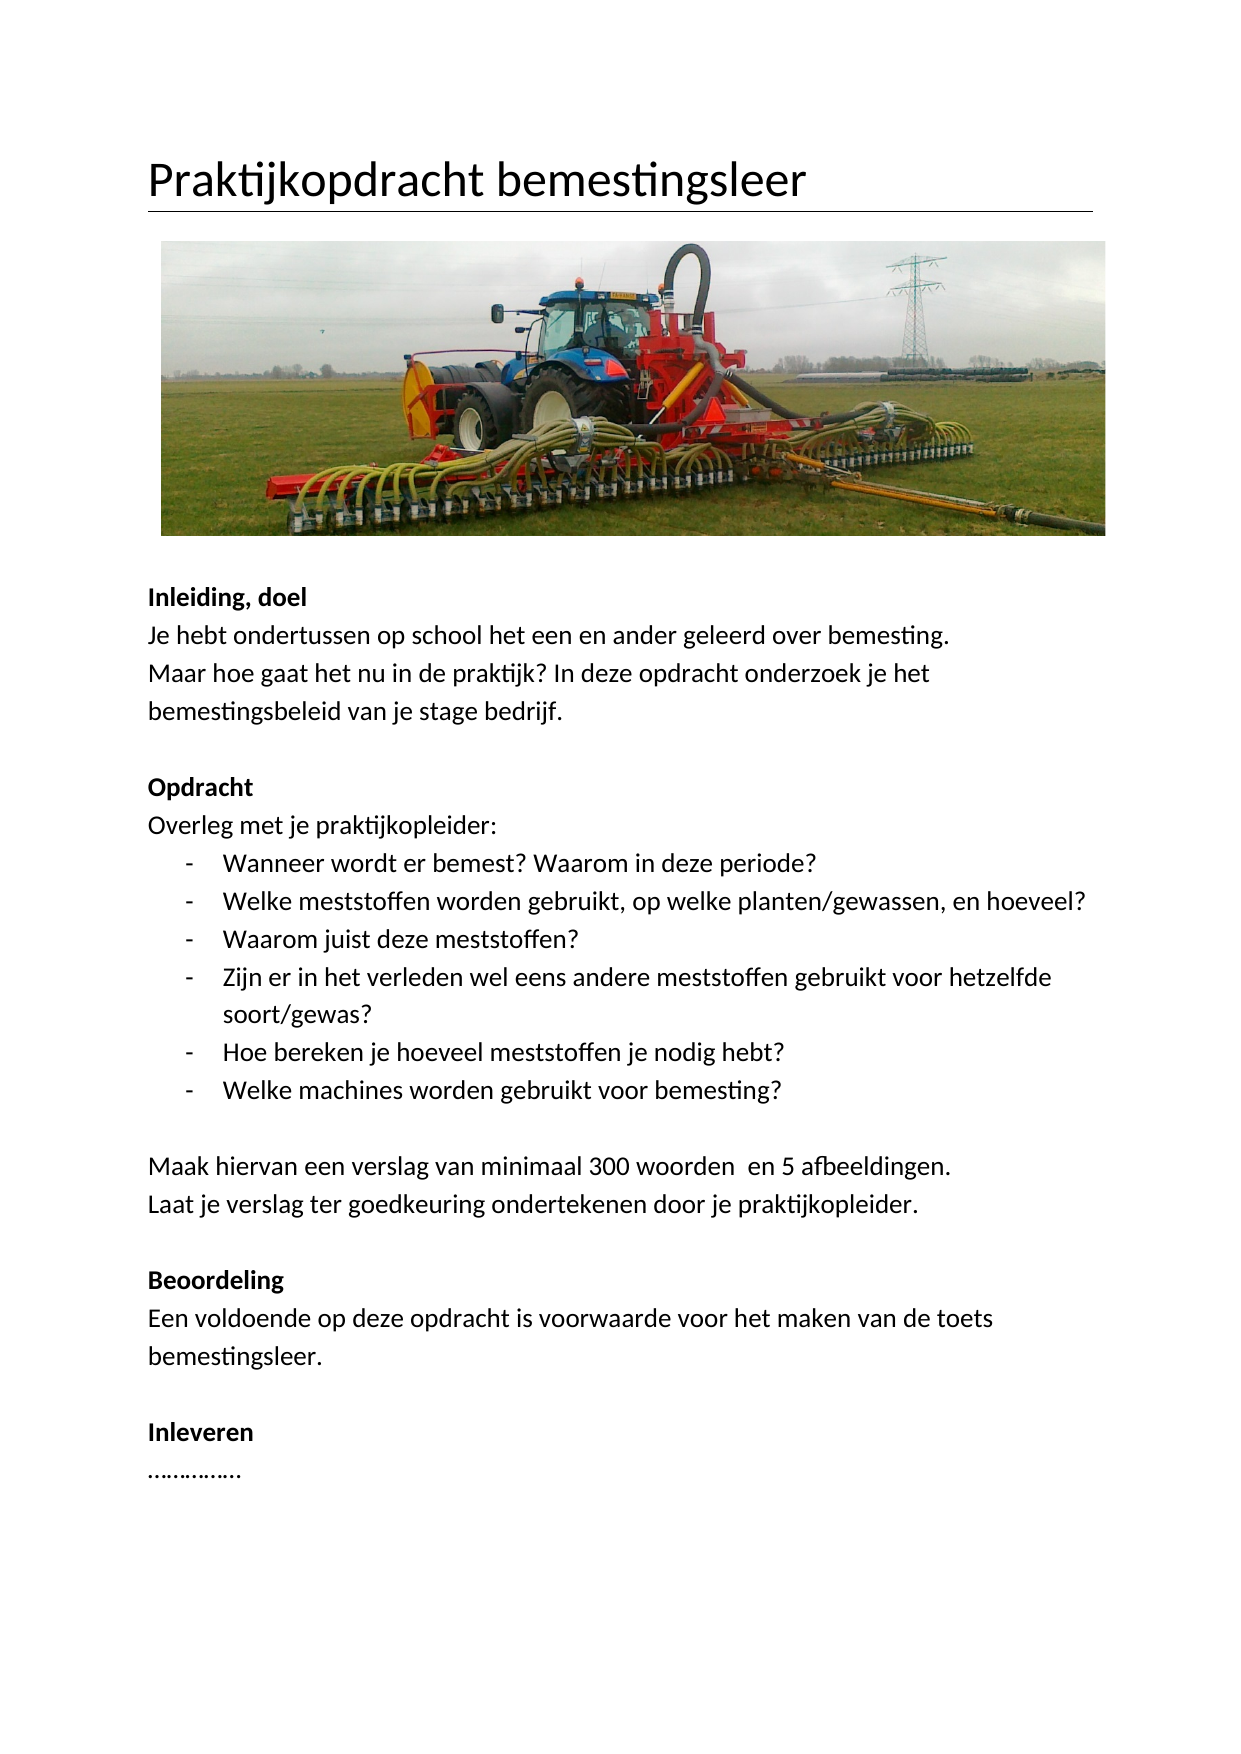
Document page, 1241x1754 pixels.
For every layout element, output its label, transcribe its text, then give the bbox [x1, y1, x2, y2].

text Overleg met je praktijkopleider: [148, 808, 1093, 841]
text …………… [148, 1453, 1093, 1486]
picture [161, 241, 1106, 536]
text Maar hoe gaat het nu in de praktijk? In deze opdracht onderzoek je het bemestingsbeleid van je stage bedrijf. [148, 656, 1093, 727]
text Inleveren [148, 1415, 1093, 1448]
text Laat je verslag ter goedkeuring ondertekenen door je praktijkopleider. [148, 1187, 1093, 1220]
text Praktijkopdracht bemestingsleer [148, 148, 1093, 211]
text Maak hiervan een verslag van minimaal 300 woorden en 5 afbeeldingen. [148, 1149, 1093, 1182]
text Opdracht [148, 770, 1093, 803]
list Welke meststoffen worden gebruikt, op welke planten/gewassen, en hoeveel? [185, 884, 1093, 917]
text Beoordeling [148, 1263, 1093, 1296]
list Zijn er in het verleden wel eens andere meststoffen gebruikt voor hetzelfde soort/gewas? [185, 960, 1093, 1031]
text Een voldoende op deze opdracht is voorwaarde voor het maken van de toets bemestingsleer. [148, 1301, 1093, 1372]
text Je hebt ondertussen op school het een en ander geleerd over bemesting. [148, 618, 1093, 651]
list Waarom juist deze meststoffen? [185, 922, 1093, 955]
list Hoe bereken je hoeveel meststoffen je nodig hebt? [185, 1036, 1093, 1068]
list Welke machines worden gebruikt voor bemesting? [185, 1073, 1093, 1106]
list Wanneer wordt er bemest? Waarom in deze periode? [185, 846, 1093, 879]
text Inleiding, doel [148, 581, 1093, 613]
